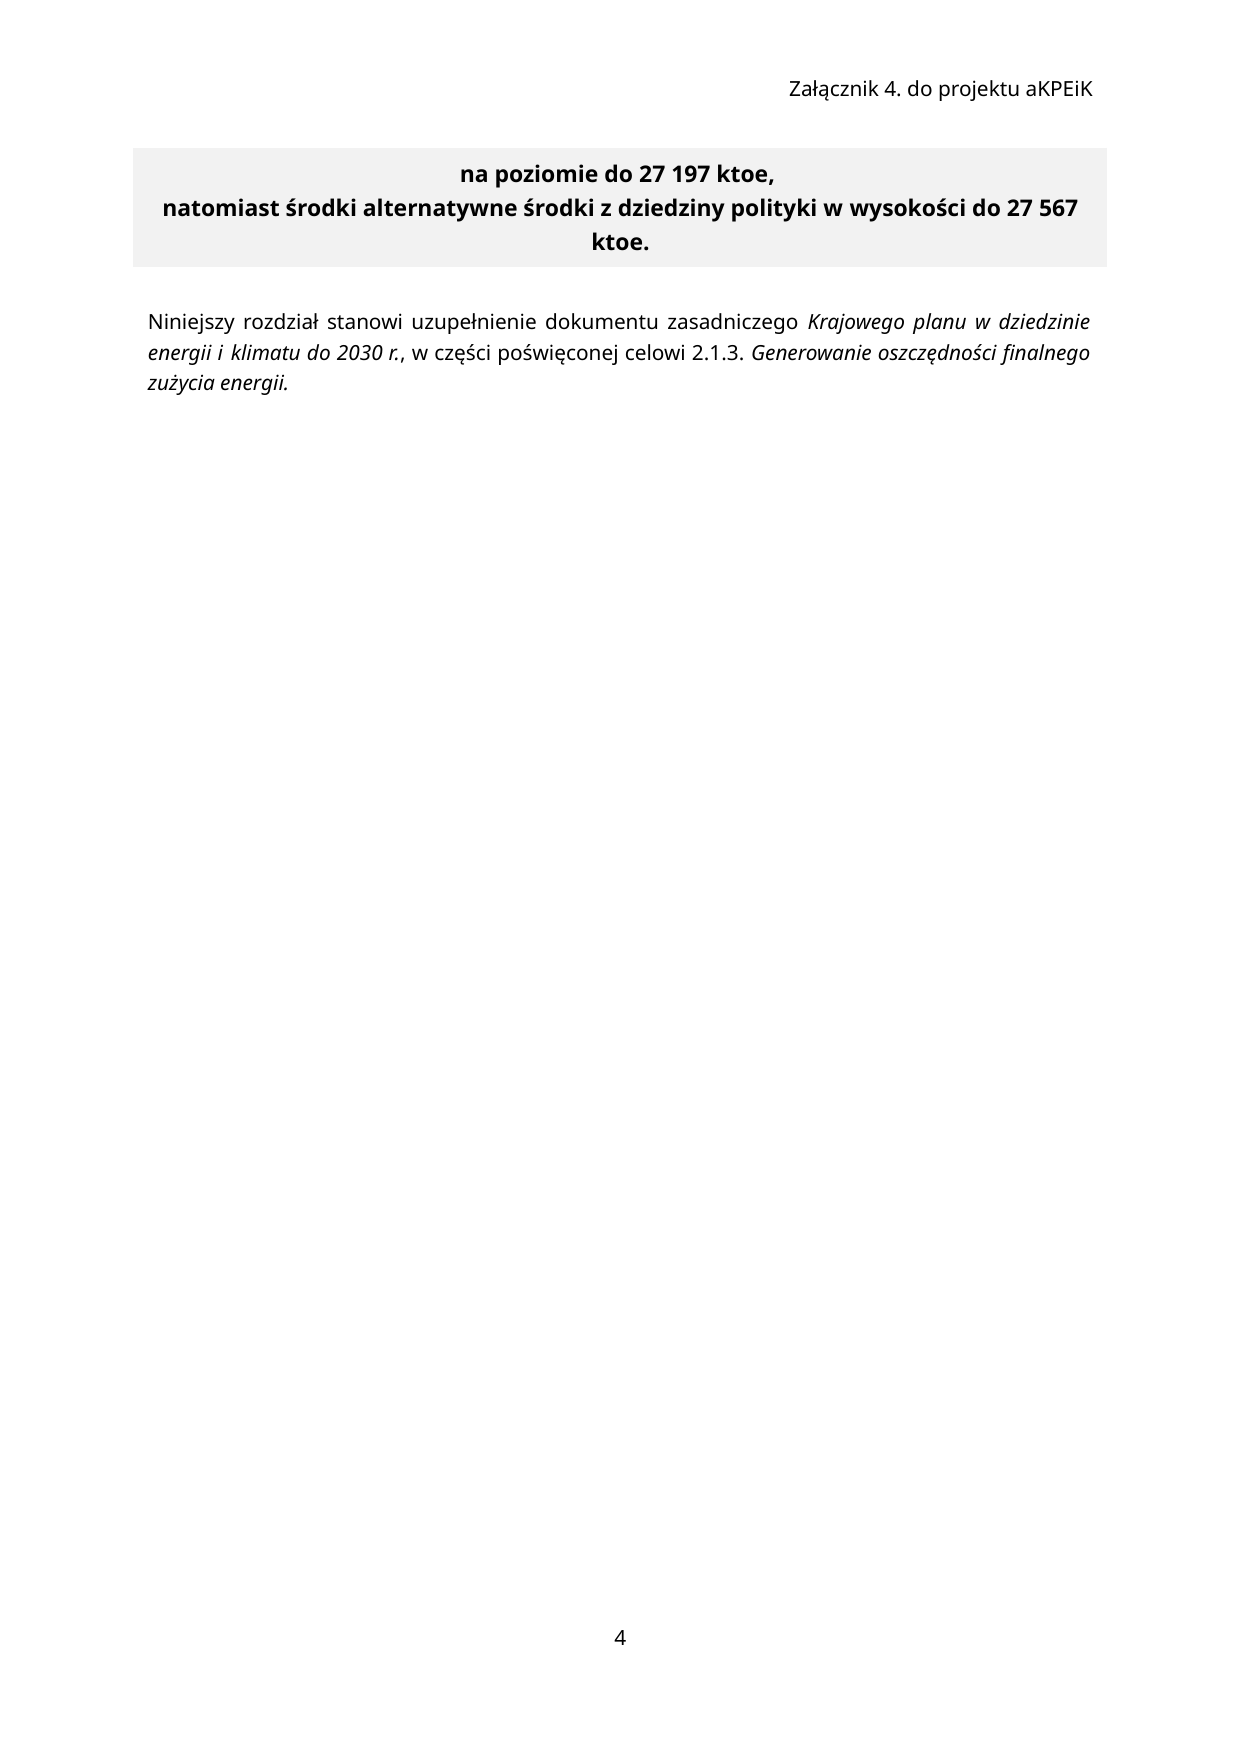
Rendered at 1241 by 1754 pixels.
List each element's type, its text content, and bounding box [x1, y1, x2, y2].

text Niniejszy rozdział stanowi uzupełnienie dokumentu zasadniczego Krajowego planu w dziedzinie energii i klimatu do 2030 r., w części poświęconej celowi 2.1.3. Generowanie oszczędności finalnego zużycia energii. [148, 307, 1093, 397]
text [139, 154, 1101, 261]
